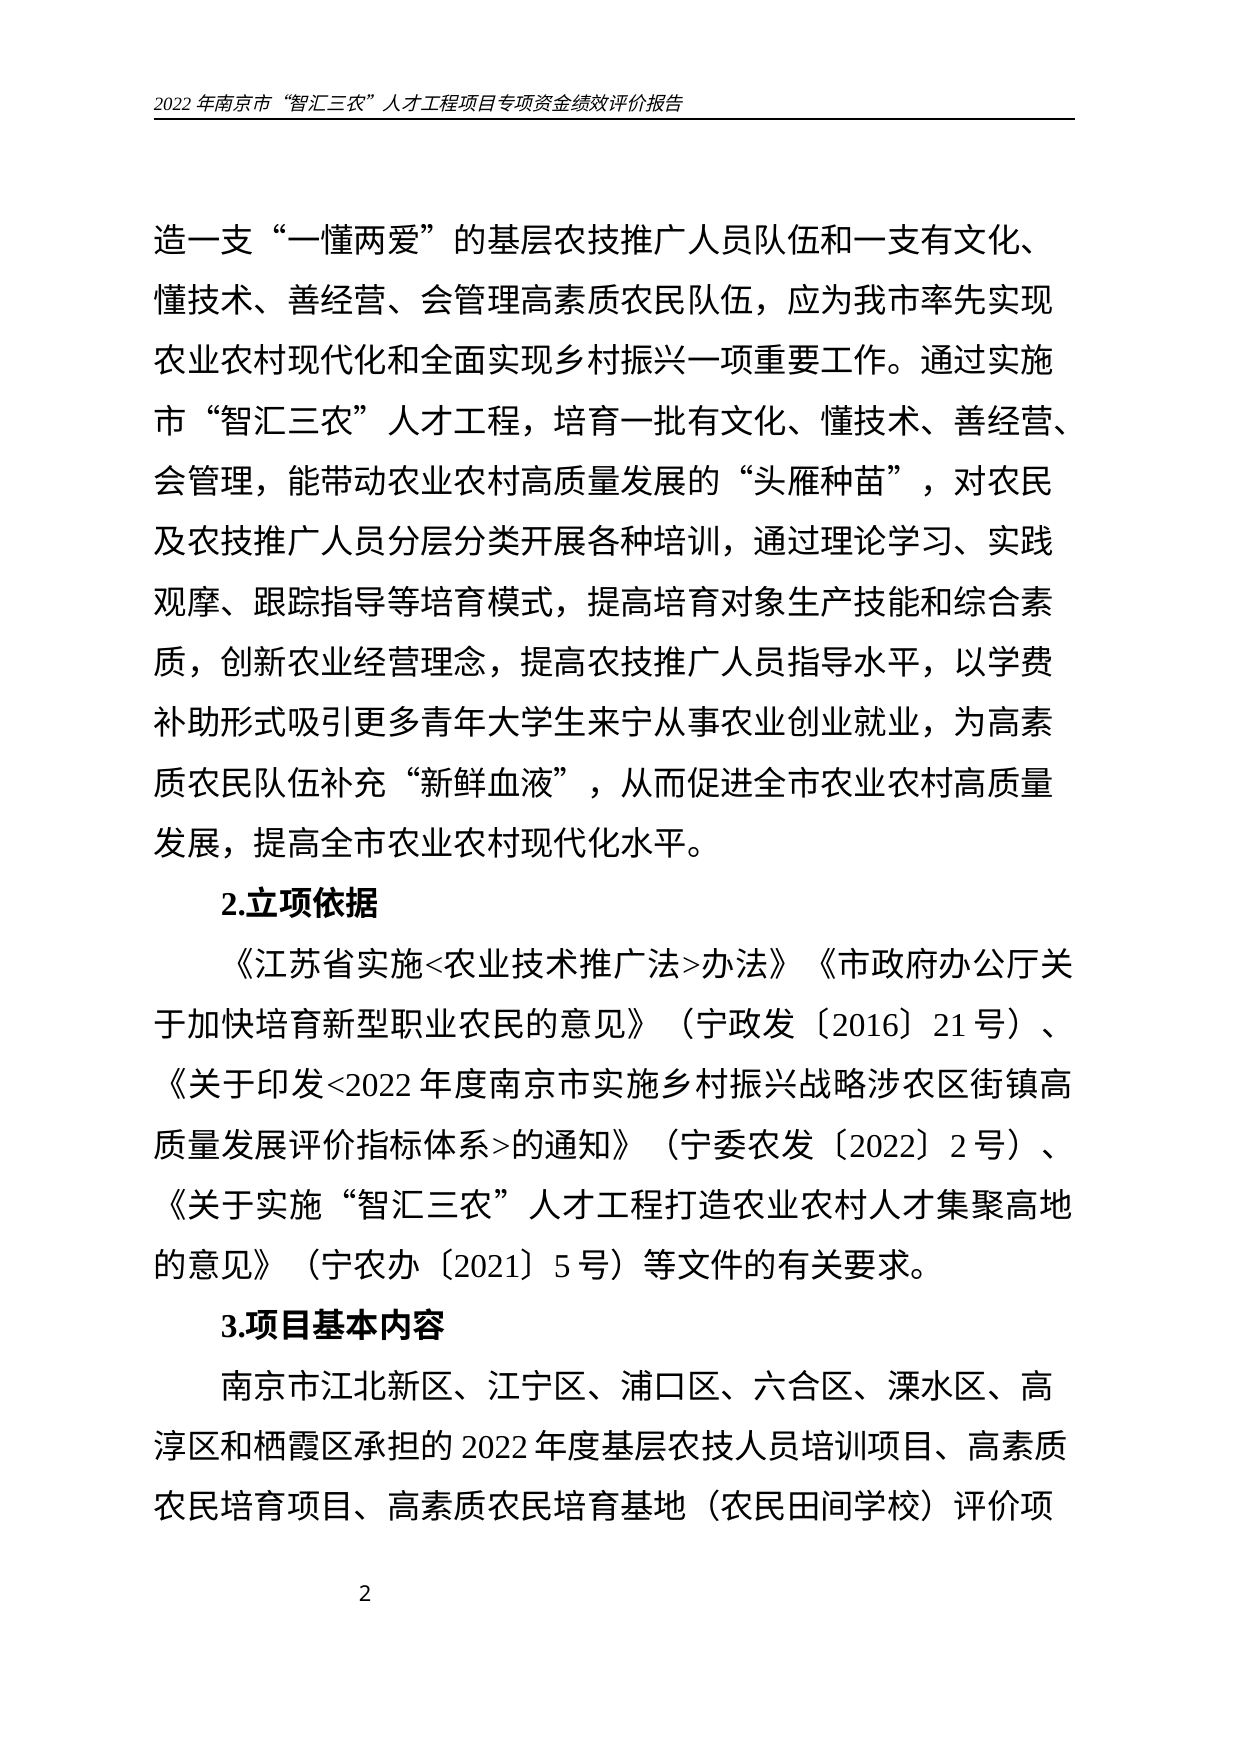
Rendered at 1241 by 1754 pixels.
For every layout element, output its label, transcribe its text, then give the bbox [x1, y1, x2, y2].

text 《江苏省实施<农业技术推广法>办法》《市政府办公厅关于加快培育新型职业农民的意见》（宁政发〔2016〕21号）、《关于印发<2022年度南京市实施乡村振兴战略涉农区街镇高质量发展评价指标体系>的通知》（宁委农发〔2022〕2号）、《关于实施“智汇三农”人才工程打造农业农村人才集聚高地的意见》（宁农办〔2021〕5号）等文件的有关要求。 [153, 931, 1075, 1293]
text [153, 208, 1075, 871]
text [153, 1353, 1075, 1534]
text 3.项目基本内容 [153, 1293, 1075, 1353]
text 2.立项依据 [153, 871, 1075, 931]
